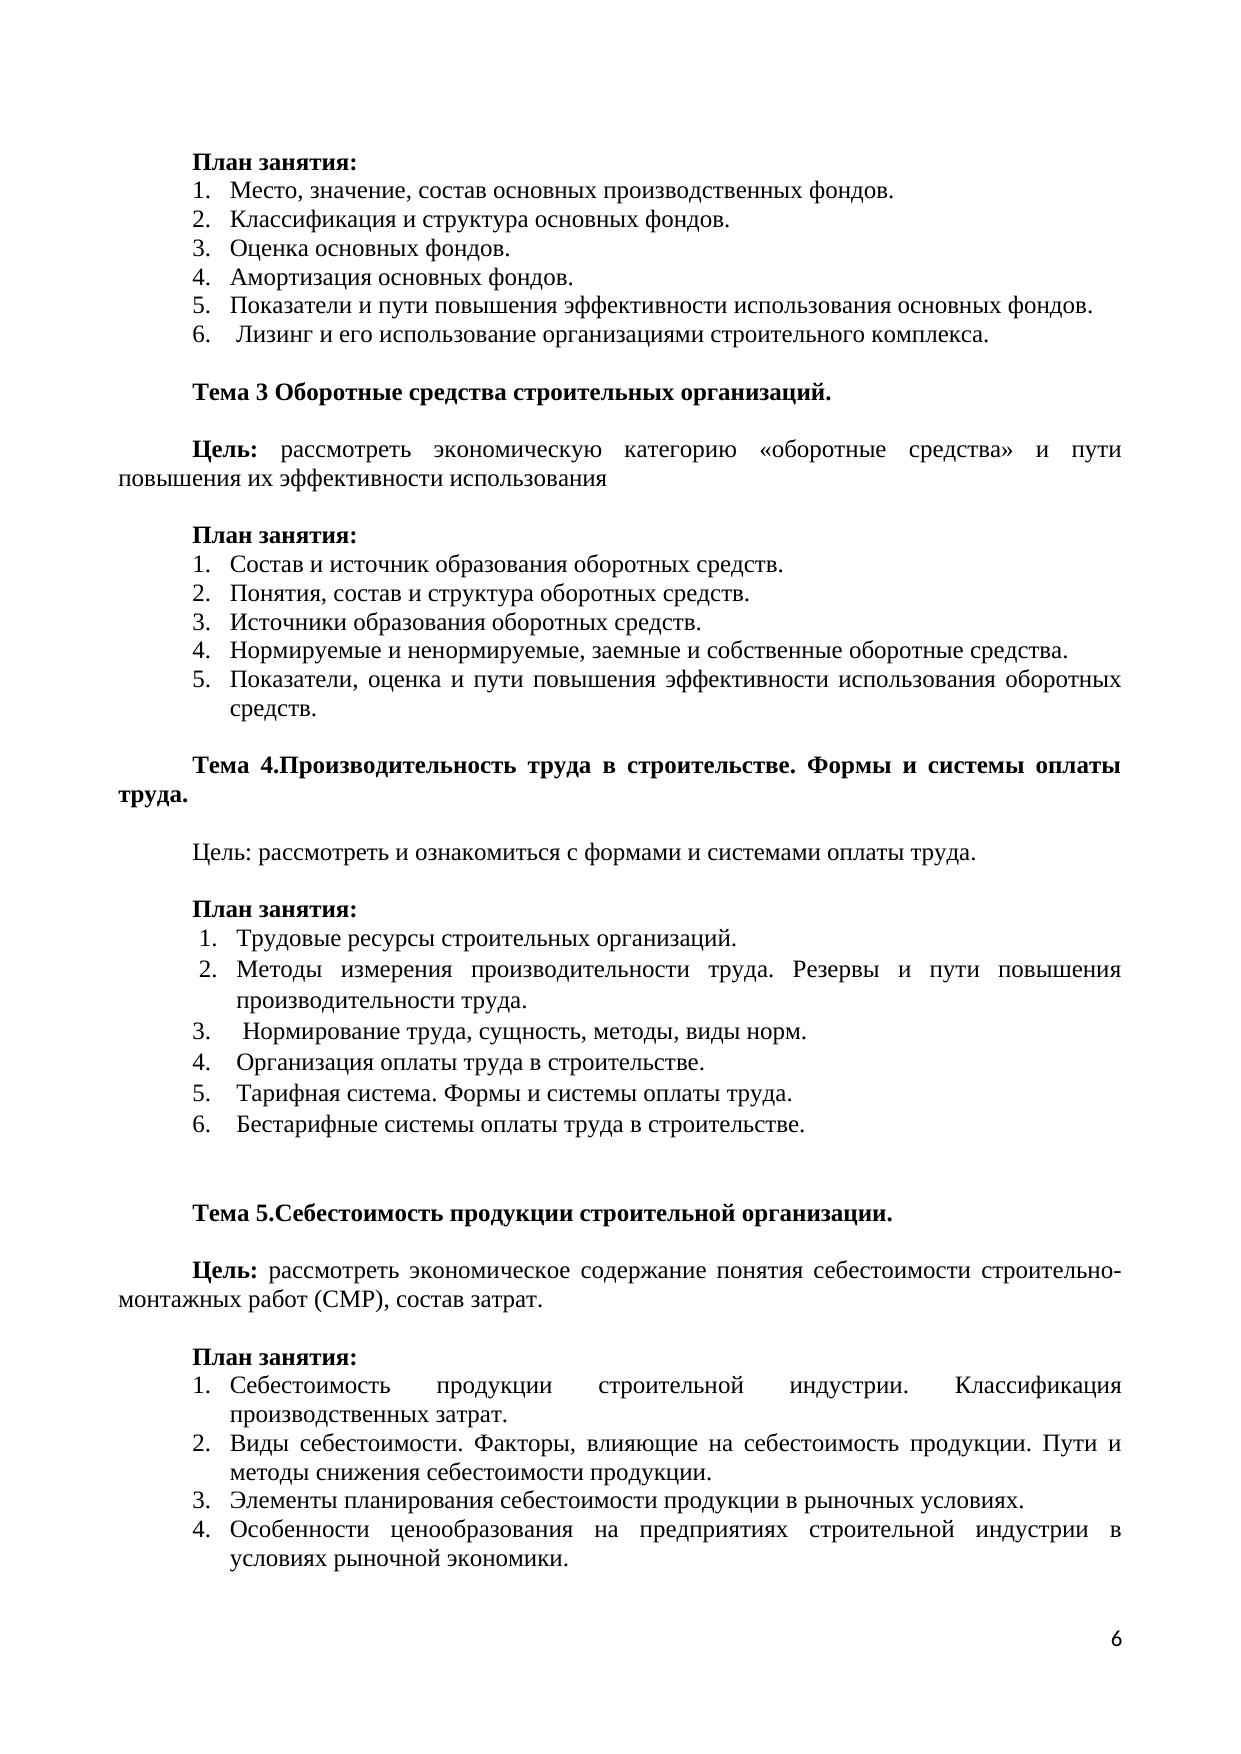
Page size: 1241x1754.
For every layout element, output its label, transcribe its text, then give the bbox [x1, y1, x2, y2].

text Цель: рассмотреть экономическую категорию «оборотные средства» и пути повышения их эффективности использования [118, 434, 1122, 492]
list Элементы планирования себестоимости продукции в рыночных условиях. [192, 1485, 1122, 1514]
list Организация оплаты труда в строительстве. [192, 1047, 1122, 1076]
text План занятия: [118, 1342, 1122, 1370]
list Понятия, состав и структура оборотных средств. [192, 578, 1122, 607]
text Тема 5.Себестоимость продукции строительной организации. [118, 1198, 1122, 1227]
list Тарифная система. Формы и системы оплаты труда. [192, 1078, 1122, 1107]
text Цель: рассмотреть экономическое содержание понятия себестоимости строительно-монтажных работ (СМР), состав затрат. [118, 1255, 1122, 1313]
list Классификация и структура основных фондов. [192, 204, 1122, 233]
list Амортизация основных фондов. [192, 262, 1122, 291]
text Цель: рассмотреть и ознакомиться с формами и системами оплаты труда. [118, 837, 1122, 866]
list Место, значение, состав основных производственных фондов. [192, 176, 1122, 204]
list Виды себестоимости. Факторы, влияющие на себестоимость продукции. Пути и методы снижения себестоимости продукции. [192, 1428, 1122, 1485]
list Нормируемые и ненормируемые, заемные и собственные оборотные средства. [192, 636, 1122, 664]
list Состав и источник образования оборотных средств. [192, 549, 1122, 578]
list Показатели и пути повышения эффективности использования основных фондов. [192, 291, 1122, 319]
text Тема 3 Оборотные средства строительных организаций. [118, 377, 1122, 406]
list Источники образования оборотных средств. [192, 607, 1122, 636]
list Трудовые ресурсы строительных организаций. [198, 923, 1122, 952]
list Лизинг и его использование организациями строительного комплекса. [192, 319, 1122, 348]
text Тема 4.Производительность труда в строительстве. Формы и системы оплаты труда. [118, 751, 1122, 808]
list Бестарифные системы оплаты труда в строительстве. [192, 1109, 1122, 1138]
text План занятия: [118, 894, 1122, 923]
list Показатели, оценка и пути повышения эффективности использования оборотных средств. [192, 664, 1122, 722]
text План занятия: [118, 147, 1122, 176]
list Методы измерения производительности труда. Резервы и пути повышения производительности труда. [198, 954, 1122, 1014]
list Себестоимость продукции строительной индустрии. Классификация производственных затрат. [192, 1370, 1122, 1428]
list Особенности ценообразования на предприятиях строительной индустрии в условиях рыночной экономики. [192, 1514, 1122, 1572]
list Нормирование труда, сущность, методы, виды норм. [192, 1016, 1122, 1045]
list Оценка основных фондов. [192, 233, 1122, 262]
text План занятия: [118, 521, 1122, 549]
